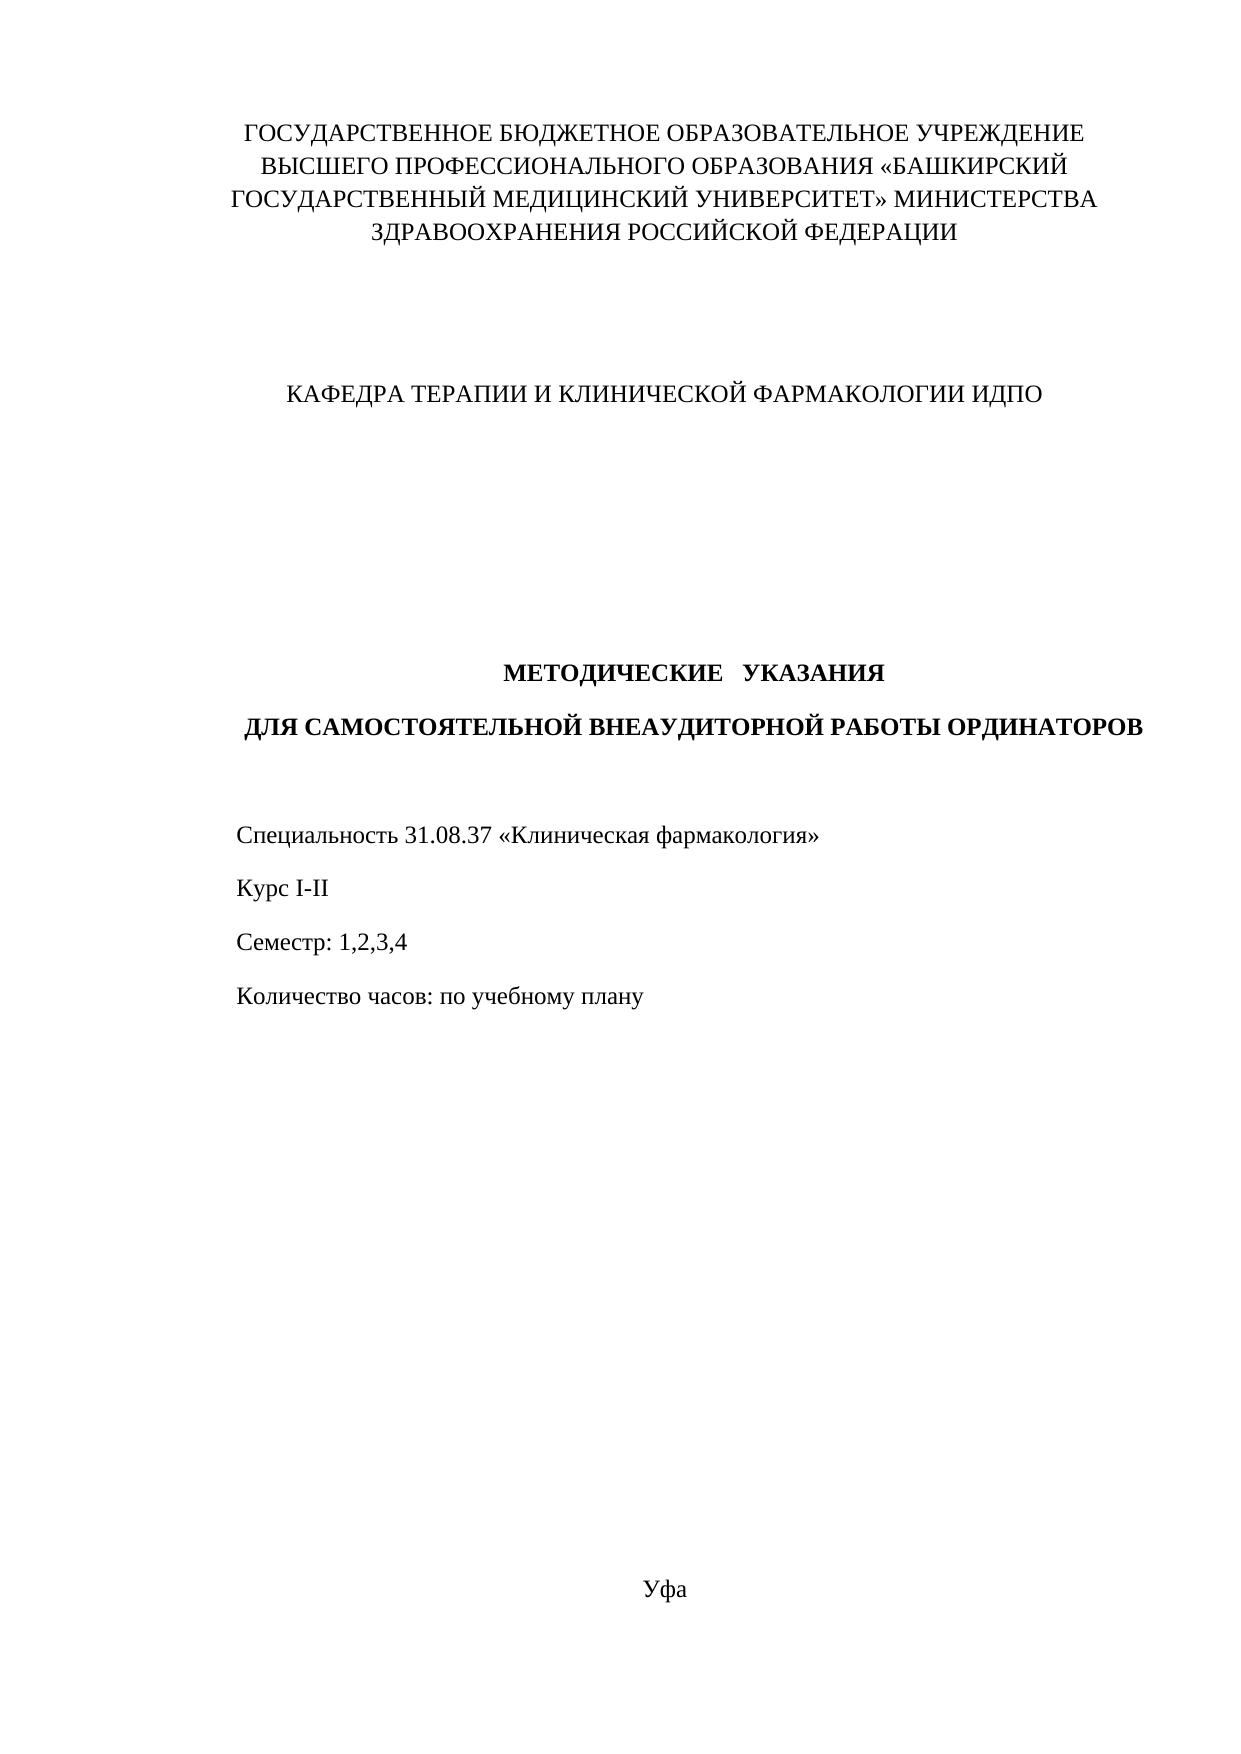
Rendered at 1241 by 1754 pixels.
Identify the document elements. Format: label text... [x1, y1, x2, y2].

text Курс I-II [177, 873, 1152, 902]
text Уфа [177, 1574, 1152, 1602]
text Специальность 31.08.37 «Клиническая фармакология» [177, 820, 1152, 848]
text КАФЕДРА ТЕРАПИИ И КЛИНИЧЕСКОЙ ФАРМАКОЛОГИИ ИДПО [177, 379, 1152, 407]
text Количество часов: по учебному плану [177, 981, 1152, 1010]
text ГОСУДАРСТВЕННОЕ БЮДЖЕТНОЕ ОБРАЗОВАТЕЛЬНОЕ УЧРЕЖДЕНИЕ ВЫСШЕГО ПРОФЕССИОНАЛЬНОГО ОБРАЗОВАНИЯ «БАШКИРСКИЙ ГОСУДАРСТВЕННЫЙ МЕДИЦИНСКИЙ УНИВЕРСИТЕТ» МИНИСТЕРСТВА ЗДРАВООХРАНЕНИЯ РОССИЙСКОЙ ФЕДЕРАЦИИ [177, 118, 1152, 246]
text Семестр: 1,2,3,4 [177, 927, 1152, 956]
text ДЛЯ САМОСТОЯТЕЛЬНОЙ ВНЕАУДИТОРНОЙ РАБОТЫ ОРДИНАТОРОВ [177, 712, 1152, 741]
text МЕТОДИЧЕСКИЕ УКАЗАНИЯ [177, 658, 1152, 687]
